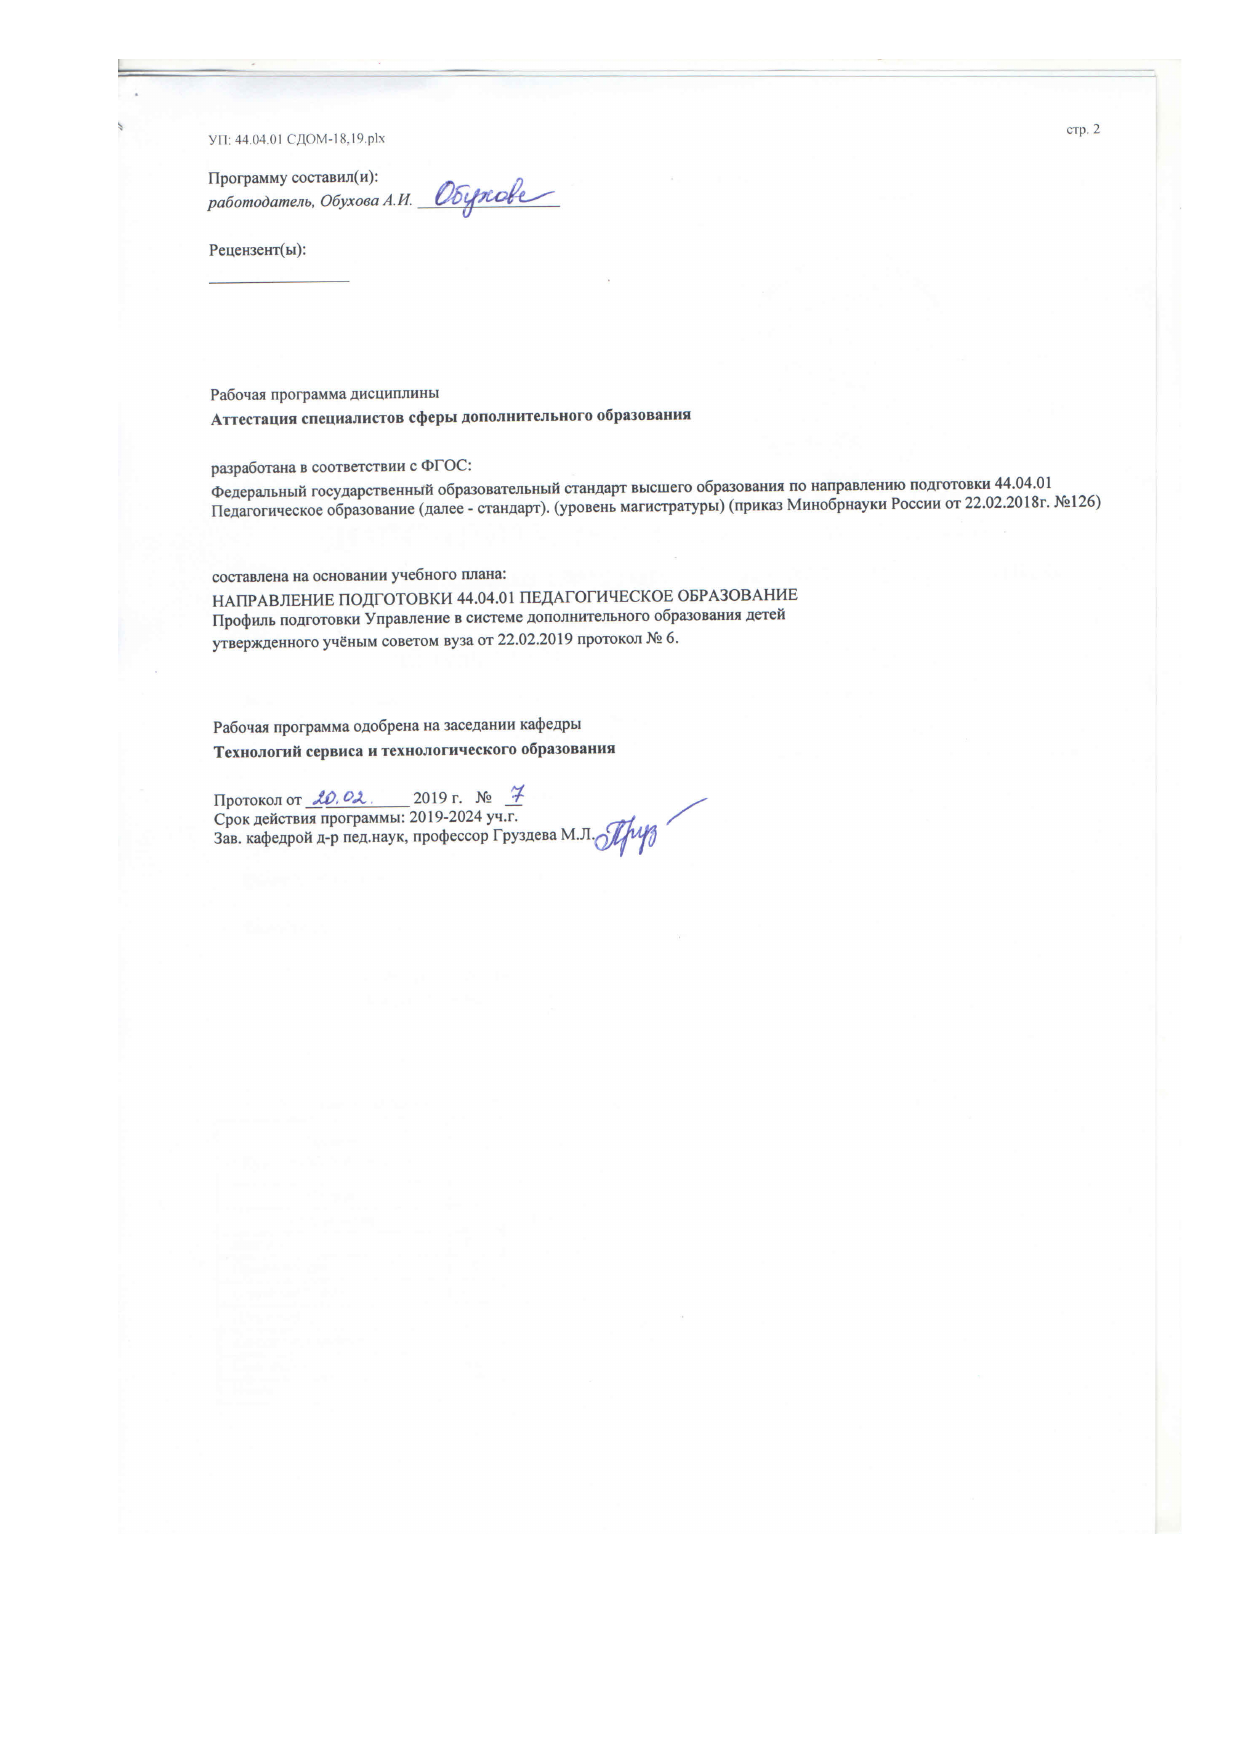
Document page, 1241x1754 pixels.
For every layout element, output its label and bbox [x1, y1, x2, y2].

picture [118, 59, 1182, 1534]
